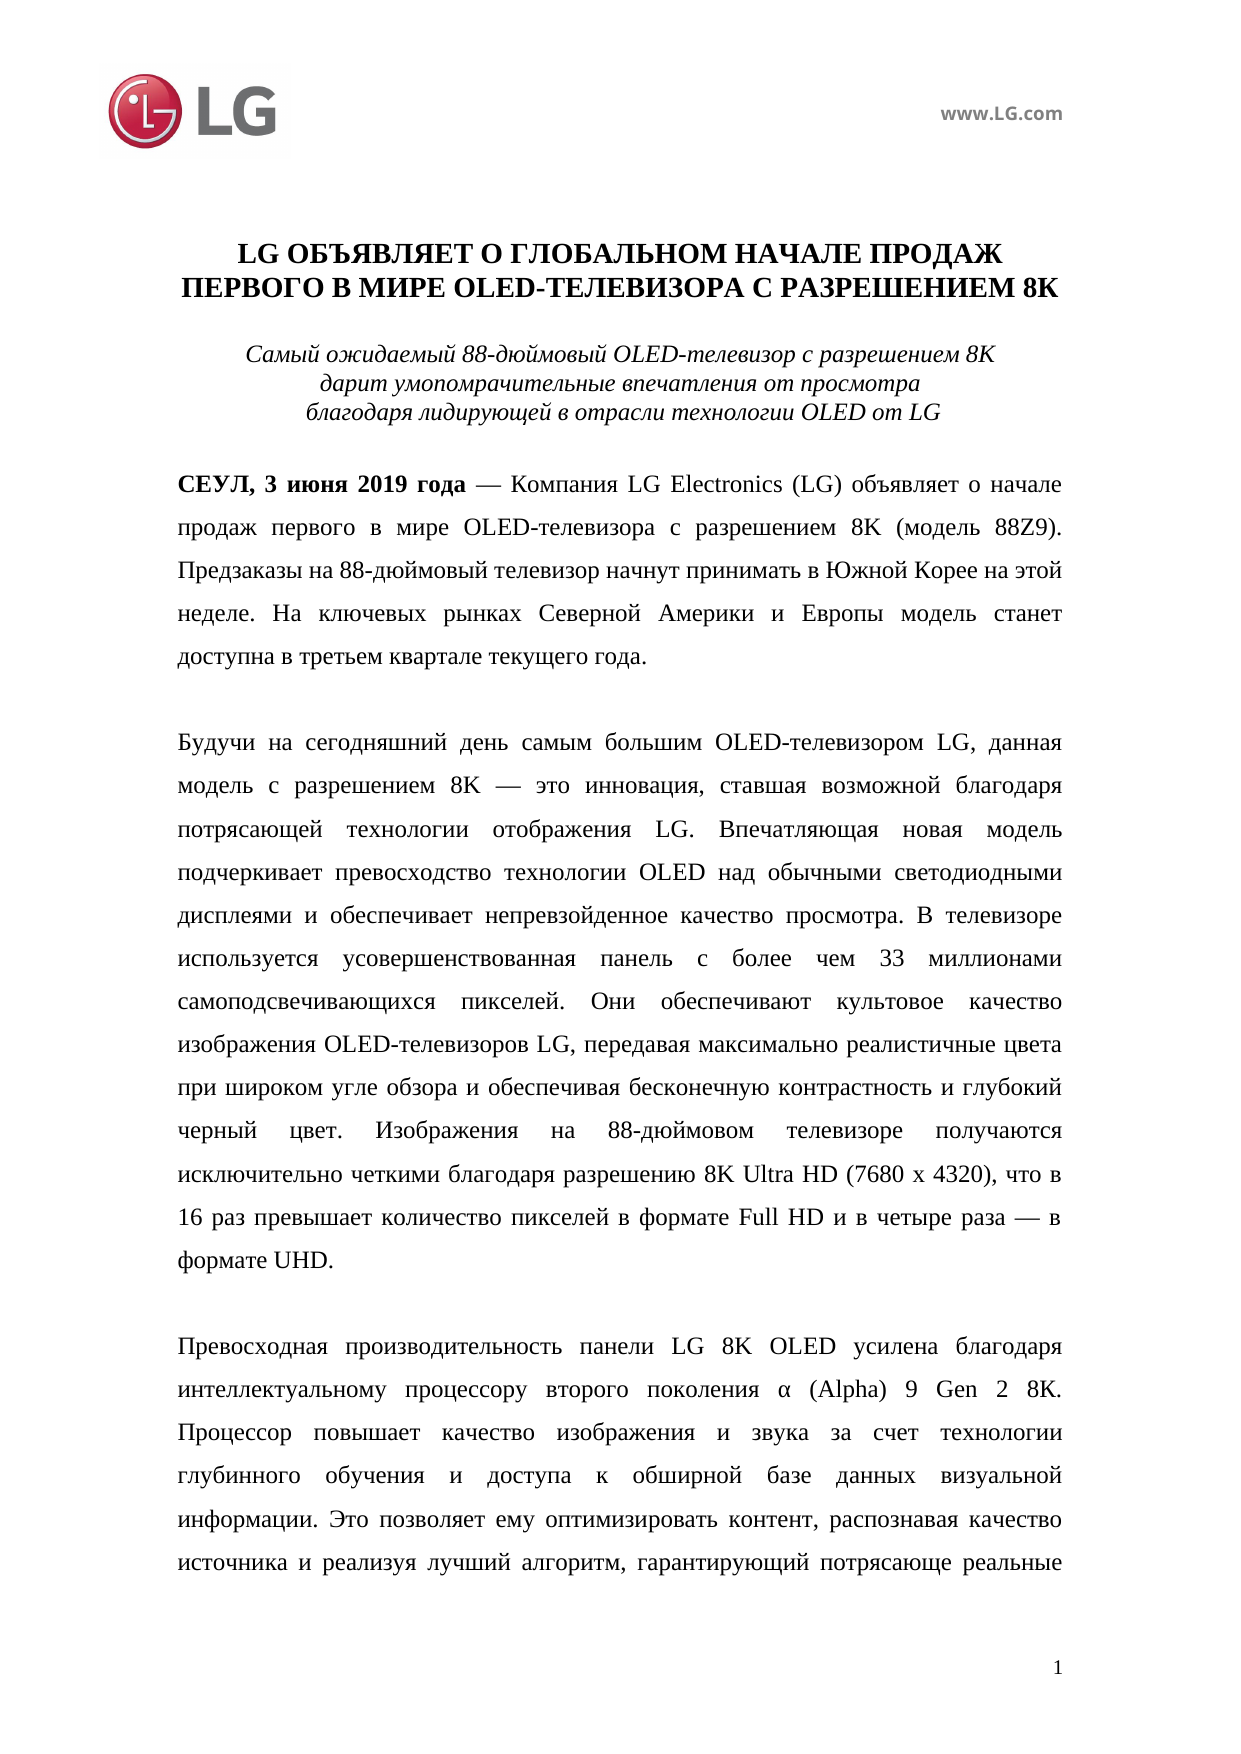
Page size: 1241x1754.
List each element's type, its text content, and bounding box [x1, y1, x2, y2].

text благодаря лидирующей в отрасли технологии OLED от LG [177, 397, 1063, 426]
picture [98, 63, 291, 159]
text СЕУЛ, 3 июня 2019 года — Компания LG Electronics (LG) объявляет о начале продаж первого в мире OLED-телевизора с разрешением 8K (модель 88Z9). Предзаказы на 88-дюймовый телевизор начнут принимать в Южной Корее на этой неделе. На ключевых рынках Северной Америки и Европы модель станет доступна в третьем квартале текущего года. [177, 469, 1063, 670]
text дарит умопомрачительные впечатления от просмотра [177, 368, 1063, 397]
text Самый ожидаемый 88-дюймовый OLED-телевизор с разрешением 8K [177, 339, 1063, 368]
text LG ОБЪЯВЛЯЕТ О ГЛОБАЛЬНОМ НАЧАЛЕ ПРОДАЖ [177, 236, 1063, 270]
text Будучи на сегодняшний день самым большим OLED-телевизором LG, данная модель с разрешением 8K — это инновация, ставшая возможной благодаря потрясающей технологии отображения LG. Впечатляющая новая модель подчеркивает превосходство технологии OLED над обычными светодиодными дисплеями и обеспечивает непревзойденное качество просмотра. В телевизоре используется усовершенствованная панель с более чем 33 миллионами самоподсвечивающихся пикселей. Они обеспечивают культовое качество изображения OLED-телевизоров LG, передавая максимально реалистичные цвета при широком угле обзора и обеспечивая бесконечную контрастность и глубокий черный цвет. Изображения на 88-дюймовом телевизоре получаются исключительно четкими благодаря разрешению 8K Ultra HD (7680 x 4320), что в 16 раз превышает количество пикселей в формате Full HD и в четыре раза — в формате UHD. [177, 727, 1063, 1274]
text ПЕРВОГО В МИРЕ OLED-ТЕЛЕВИЗОРА С РАЗРЕШЕНИЕМ 8К [177, 270, 1063, 303]
